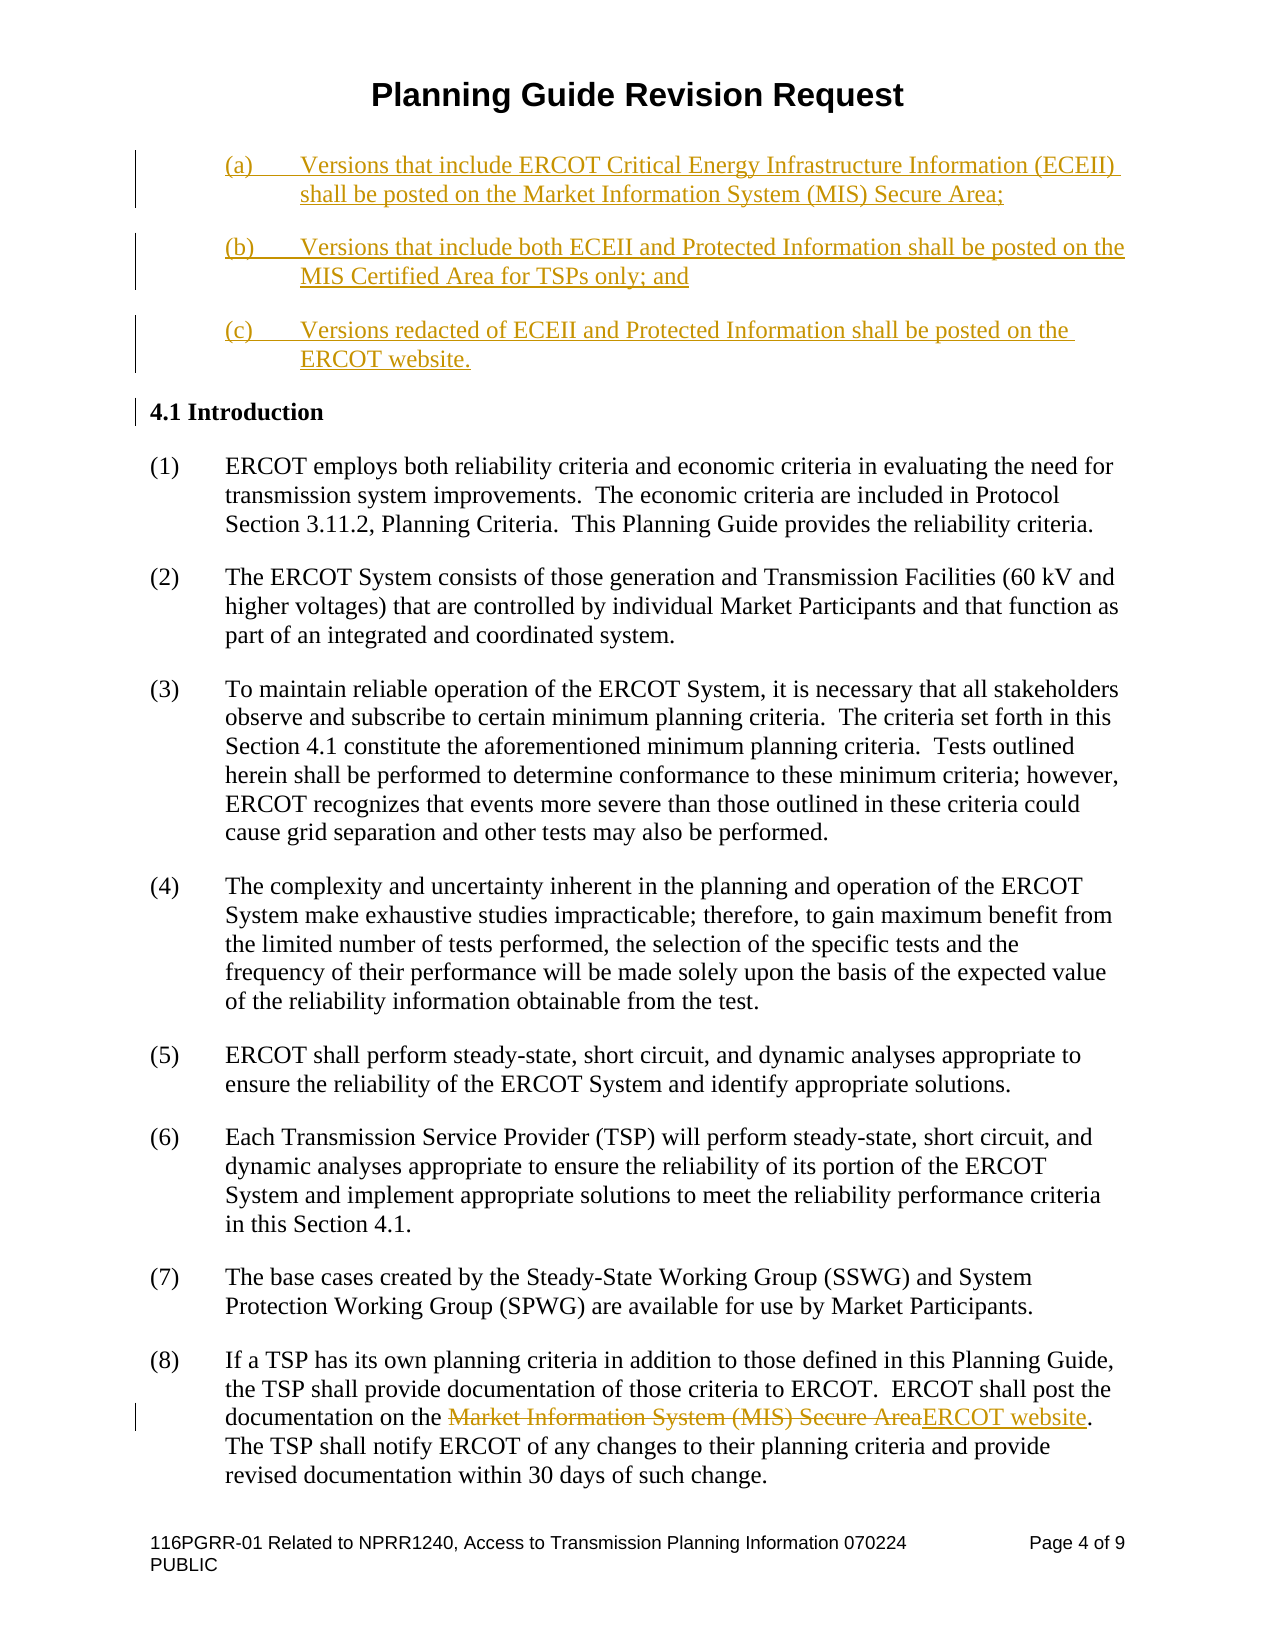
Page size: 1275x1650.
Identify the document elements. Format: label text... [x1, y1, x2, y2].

text (7) The base cases created by the Steady-State Working Group (SSWG) and System Protection Working Group (SPWG) are available for use by Market Participants. [150, 1262, 1125, 1320]
text (1) ERCOT employs both reliability criteria and economic criteria in evaluating the need for transmission system improvements. The economic criteria are included in Protocol Section 3.11.2, Planning Criteria. This Planning Guide provides the reliability criteria. [150, 451, 1125, 537]
text 4.1 Introduction [150, 397, 1125, 426]
text (3) To maintain reliable operation of the ERCOT System, it is necessary that all stakeholders observe and subscribe to certain minimum planning criteria. The criteria set forth in this Section 4.1 constitute the aforementioned minimum planning criteria. Tests outlined herein shall be performed to determine conformance to these minimum criteria; however, ERCOT recognizes that events more severe than those outlined in these criteria could cause grid separation and other tests may also be performed. [150, 674, 1125, 846]
text (8) If a TSP has its own planning criteria in addition to those defined in this Planning Guide, the TSP shall provide documentation of those criteria to ERCOT. ERCOT shall post the documentation on the . The TSP shall notify ERCOT of any changes to their planning criteria and provide revised documentation within 30 days of such change. [150, 1345, 1125, 1489]
text (4) The complexity and uncertainty inherent in the planning and operation of the ERCOT System make exhaustive studies impracticable; therefore, to gain maximum benefit from the limited number of tests performed, the selection of the specific tests and the frequency of their performance will be made solely upon the basis of the expected value of the reliability information obtainable from the test. [150, 871, 1125, 1015]
text (5) ERCOT shall perform steady-state, short circuit, and dynamic analyses appropriate to ensure the reliability of the ERCOT System and identify appropriate solutions. [150, 1040, 1125, 1097]
text (2) The ERCOT System consists of those generation and Transmission Facilities (60 kV and higher voltages) that are controlled by individual Market Participants and that function as part of an integrated and coordinated system. [150, 562, 1125, 649]
text (6) Each Transmission Service Provider (TSP) will perform steady-state, short circuit, and dynamic analyses appropriate to ensure the reliability of its portion of the ERCOT System and implement appropriate solutions to meet the reliability performance criteria in this Section 4.1. [150, 1122, 1125, 1237]
